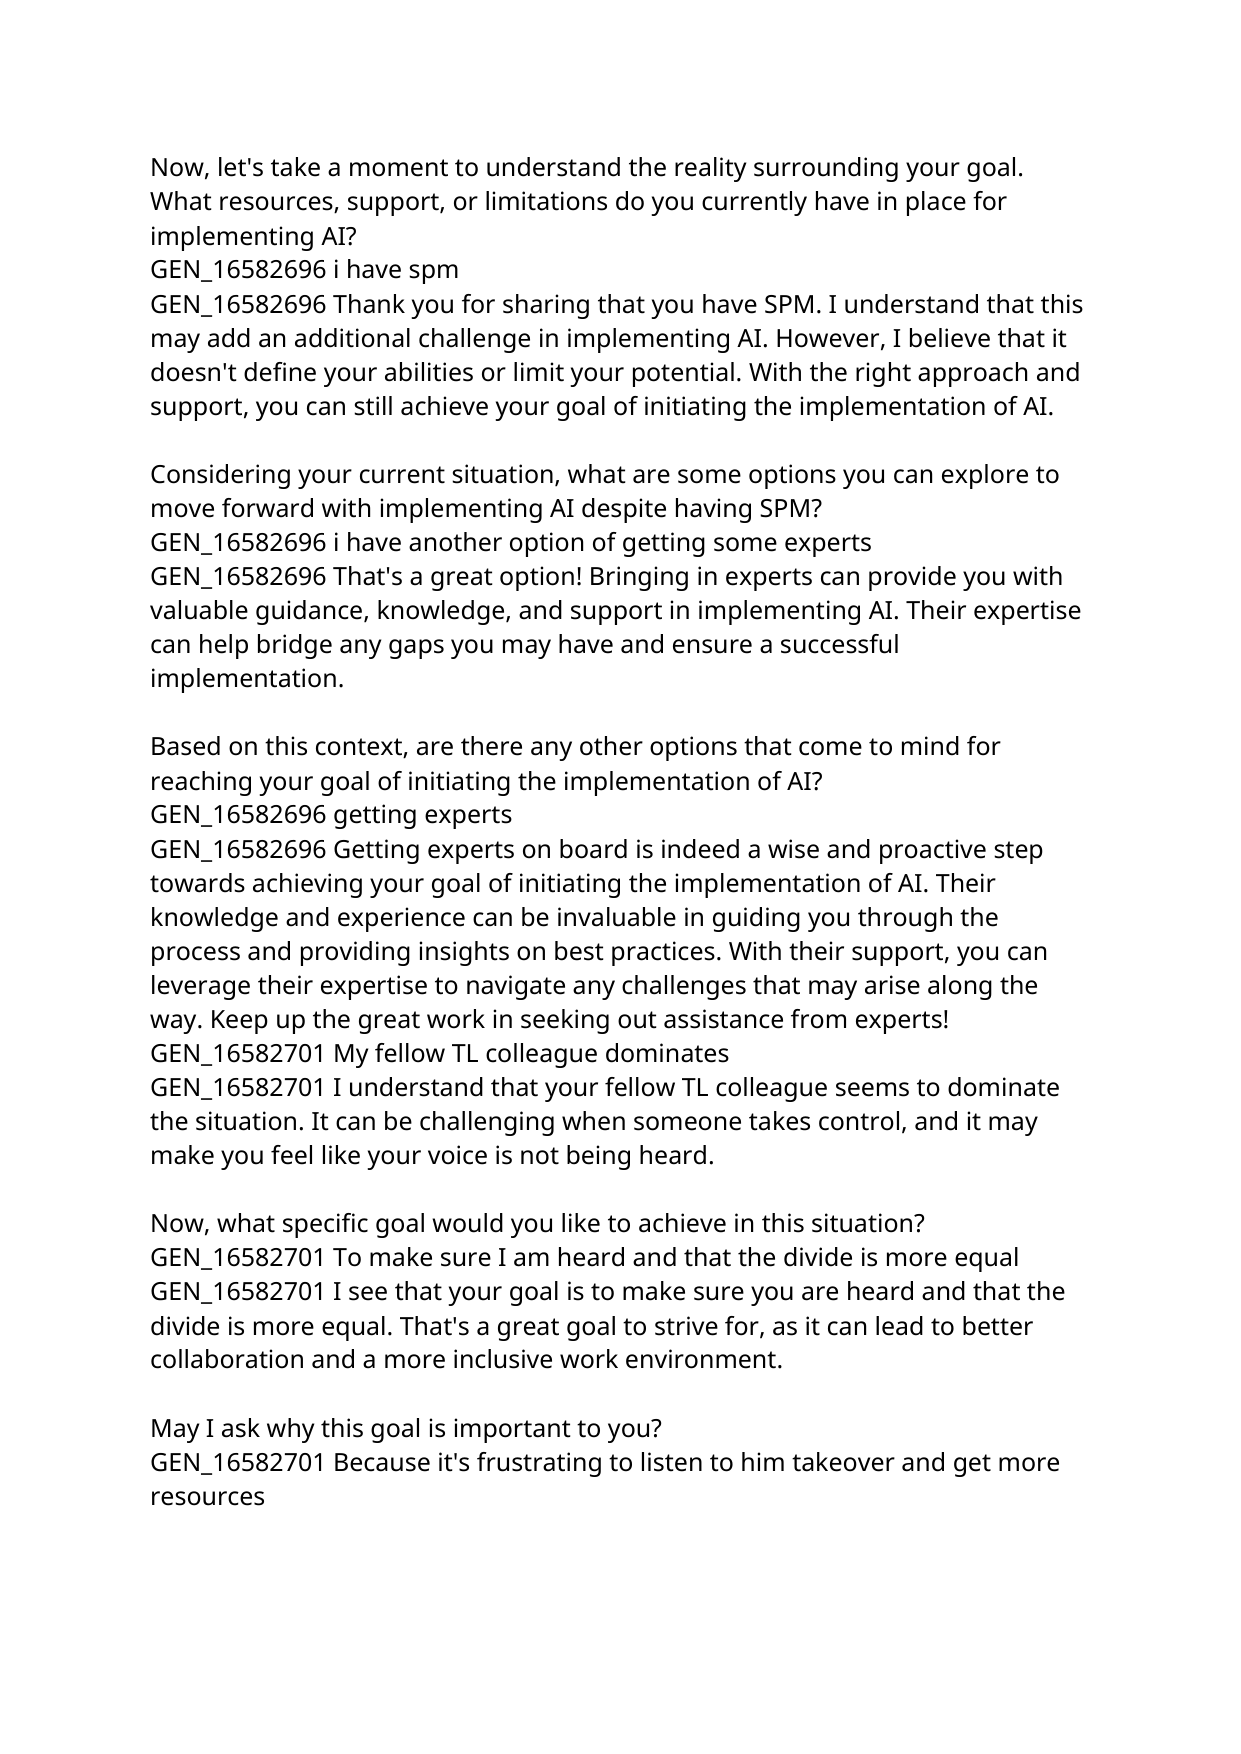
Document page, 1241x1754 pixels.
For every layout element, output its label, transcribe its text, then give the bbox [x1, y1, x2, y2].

text Based on this context, are there any other options that come to mind for reaching your goal of initiating the implementation of AI? [150, 729, 1090, 797]
text GEN_16582701 I see that your goal is to make sure you are heard and that the divide is more equal. That's a great goal to strive for, as it can lead to better collaboration and a more inclusive work environment. [150, 1274, 1090, 1376]
text GEN_16582696 That's a great option! Bringing in experts can provide you with valuable guidance, knowledge, and support in implementing AI. Their expertise can help bridge any gaps you may have and ensure a successful implementation. [150, 559, 1090, 695]
text Considering your current situation, what are some options you can explore to move forward with implementing AI despite having SPM? [150, 457, 1090, 525]
text GEN_16582696 i have another option of getting some experts [150, 525, 1090, 559]
text GEN_16582696 Thank you for sharing that you have SPM. I understand that this may add an additional challenge in implementing AI. However, I believe that it doesn't define your abilities or limit your potential. With the right approach and support, you can still achieve your goal of initiating the implementation of AI. [150, 286, 1090, 422]
text GEN_16582701 My fellow TL colleague dominates [150, 1036, 1090, 1070]
text Now, let's take a moment to understand the reality surrounding your goal. What resources, support, or limitations do you currently have in place for implementing AI? [150, 150, 1090, 252]
text GEN_16582696 i have spm [150, 252, 1090, 286]
text Now, what specific goal would you like to achieve in this situation? [150, 1206, 1090, 1240]
text GEN_16582696 getting experts [150, 797, 1090, 831]
text GEN_16582696 Getting experts on board is indeed a wise and proactive step towards achieving your goal of initiating the implementation of AI. Their knowledge and experience can be invaluable in guiding you through the process and providing insights on best practices. With their support, you can leverage their expertise to navigate any challenges that may arise along the way. Keep up the great work in seeking out assistance from experts! [150, 831, 1090, 1036]
text GEN_16582701 Because it's frustrating to listen to him takeover and get more resources [150, 1444, 1090, 1512]
text May I ask why this goal is important to you? [150, 1410, 1090, 1444]
text GEN_16582701 To make sure I am heard and that the divide is more equal [150, 1240, 1090, 1274]
text GEN_16582701 I understand that your fellow TL colleague seems to dominate the situation. It can be challenging when someone takes control, and it may make you feel like your voice is not being heard. [150, 1070, 1090, 1172]
